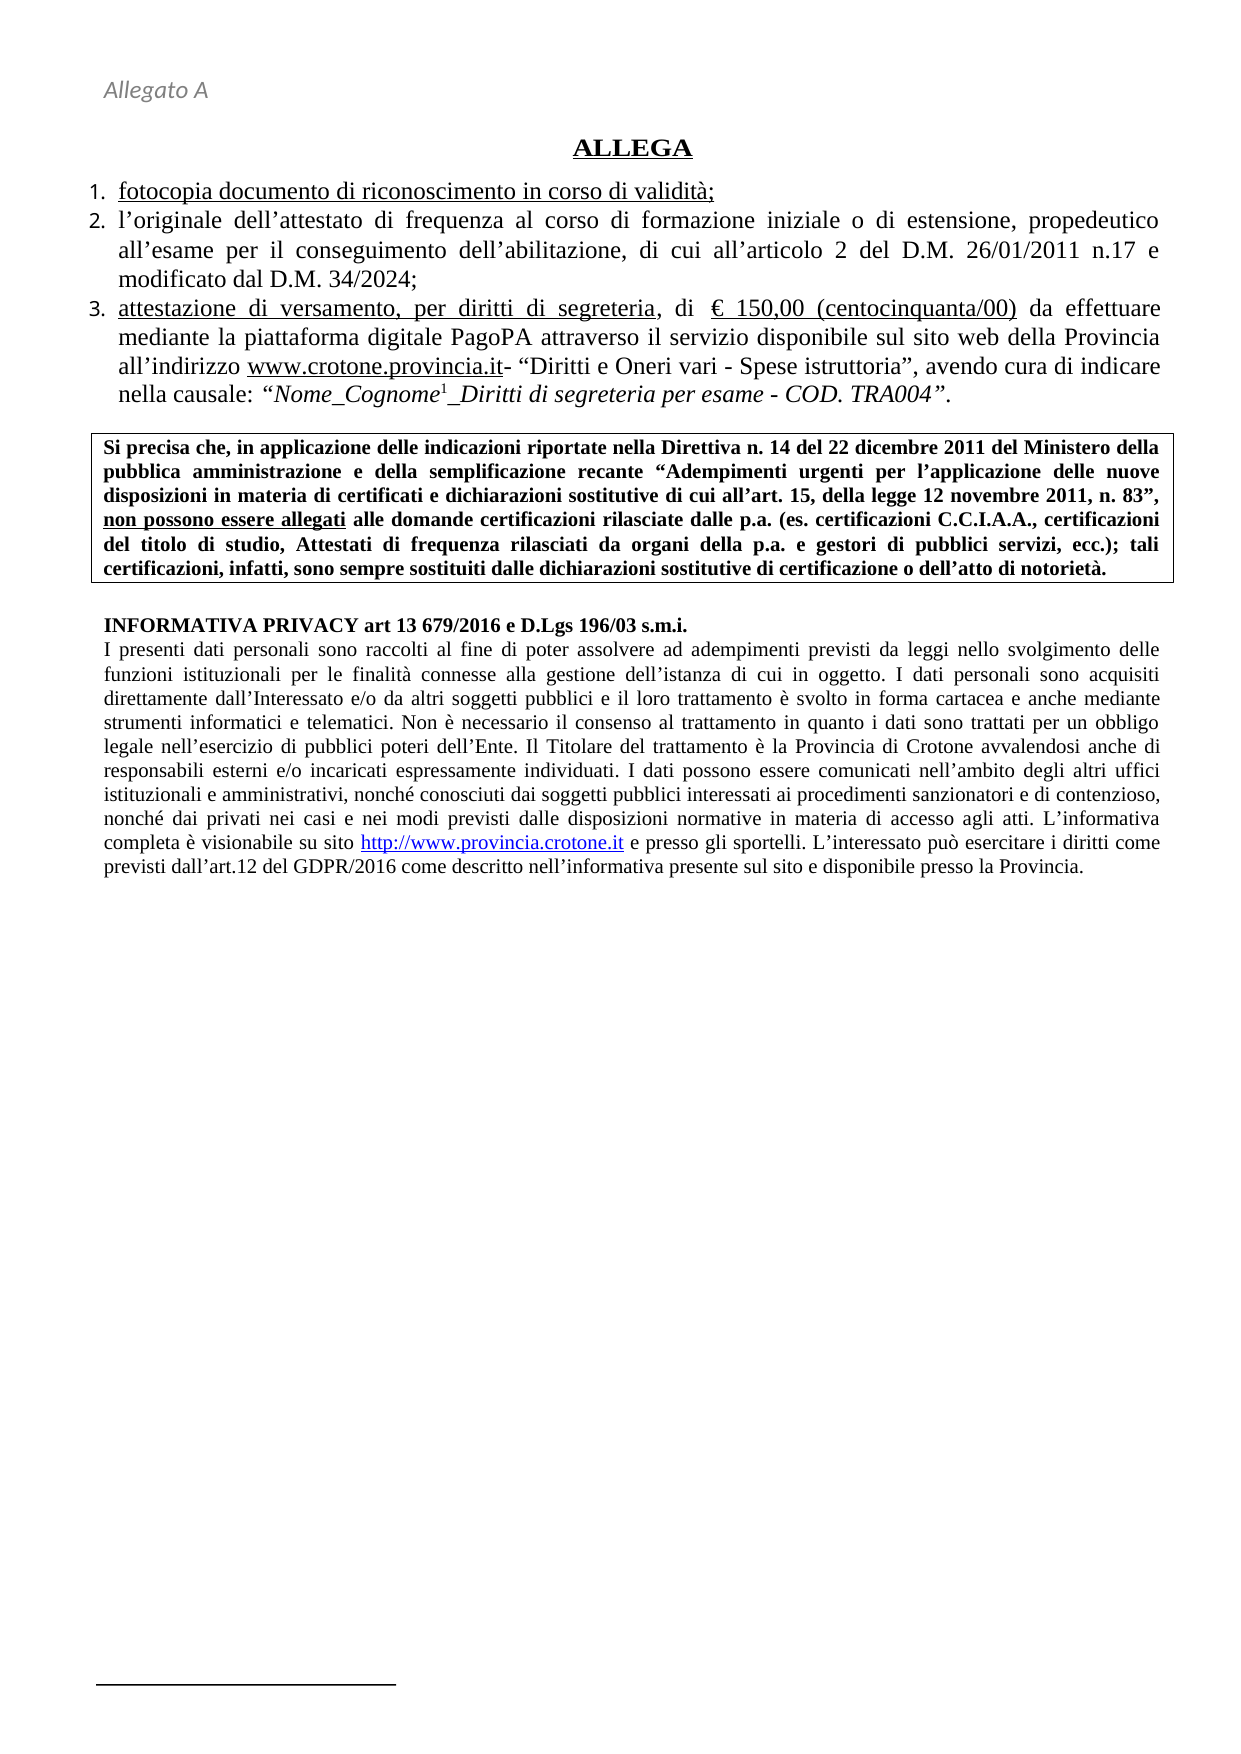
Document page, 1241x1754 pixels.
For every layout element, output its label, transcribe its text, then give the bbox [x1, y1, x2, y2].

subtitle INFORMATIVA PRIVACY art 13 679/2016 e D.Lgs 196/03 s.m.i. [103, 612, 1181, 637]
list fotocopia documento di riconoscimento in corso di validità; [88, 176, 1181, 206]
subtitle ALLEGA [184, 133, 1080, 162]
subtitle l’originale dell’attestato di frequenza al corso di formazione iniziale o di estensione, propedeutico all’esame per il conseguimento dell’abilitazione, di cui all’articolo 2 del D.M. 26/01/2011 n.17 e modificato dal D.M. 34/2024; [88, 206, 1160, 293]
text I presenti dati personali sono raccolti al fine di poter assolvere ad adempimenti previsti da leggi nello svolgimento delle funzioni istituzionali per le finalità connesse alla gestione dell’istanza di cui in oggetto. I dati personali sono acquisiti direttamente dall’Interessato e/o da altri soggetti pubblici e il loro trattamento è svolto in forma cartacea e anche mediante strumenti informatici e telematici. Non è necessario il consenso al trattamento in quanto i dati sono trattati per un obbligo legale nell’esercizio di pubblici poteri dell’Ente. Il Titolare del trattamento è la Provincia di Crotone avvalendosi anche di responsabili esterni e/o incaricati espressamente individuati. I dati possono essere comunicati nell’ambito degli altri uffici istituzionali e amministrativi, nonché conosciuti dai soggetti pubblici interessati ai procedimenti sanzionatori e di contenzioso, nonché dai privati nei casi e nei modi previsti dalle disposizioni normative in materia di accesso agli atti. L’informativa completa è visionabile su sito http://www.provincia.crotone.it e presso gli sportelli. L’interessato può esercitare i diritti come previsti dall’art.12 del GDPR/2016 come descritto nell’informativa presente sul sito e disponibile presso la Provincia. [103, 637, 1162, 878]
list attestazione di versamento, per diritti di segreteria, di € 150,00 (centocinquanta/00) da effettuare mediante la piattaforma digitale PagoPA attraverso il servizio disponibile sul sito web della Provincia all’indirizzo www.crotone.provincia.it- “Diritti e Oneri vari - Spese istruttoria”, avendo cura di indicare nella causale: “Nome_Cognome1_Diritti di segreteria per esame - COD. TRA004”. [88, 293, 1161, 408]
